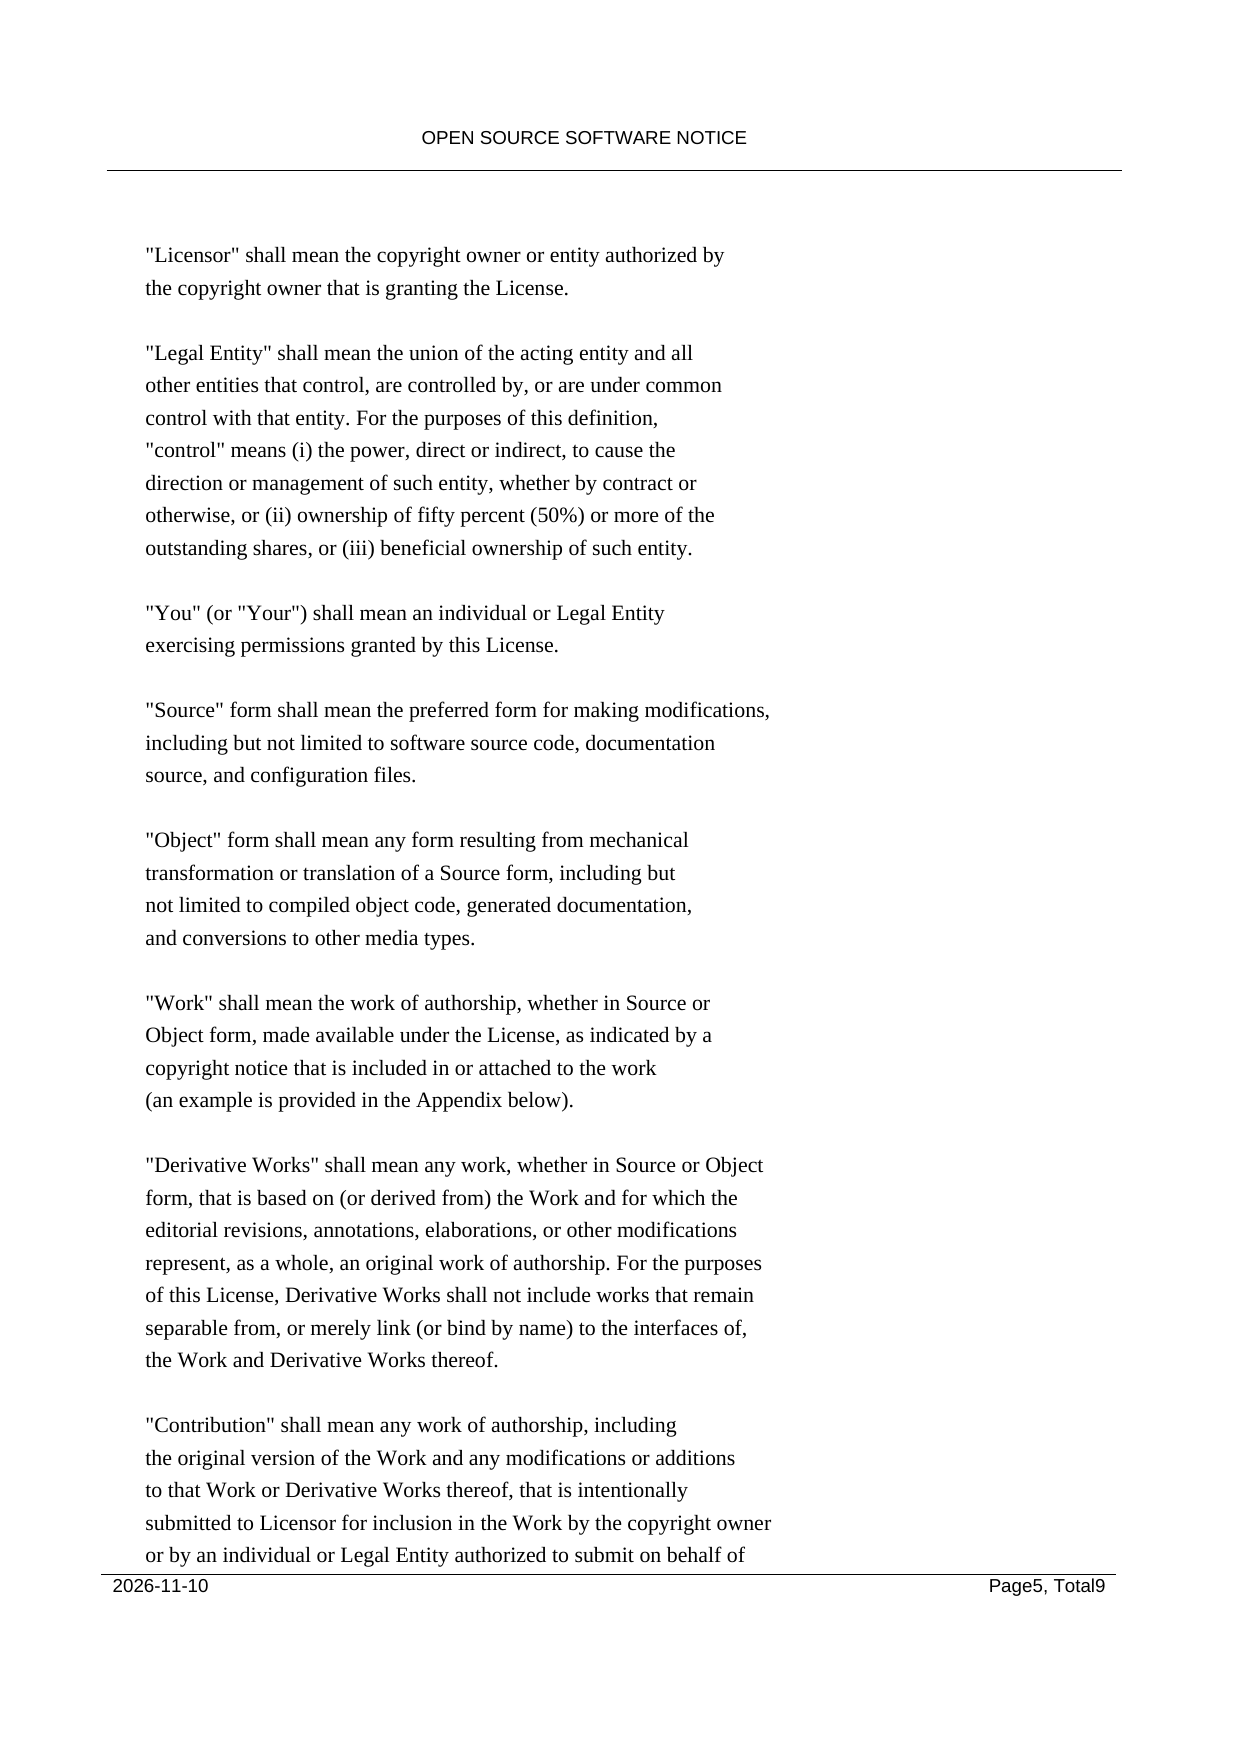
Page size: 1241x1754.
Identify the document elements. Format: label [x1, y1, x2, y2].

text [112, 206, 1128, 1571]
